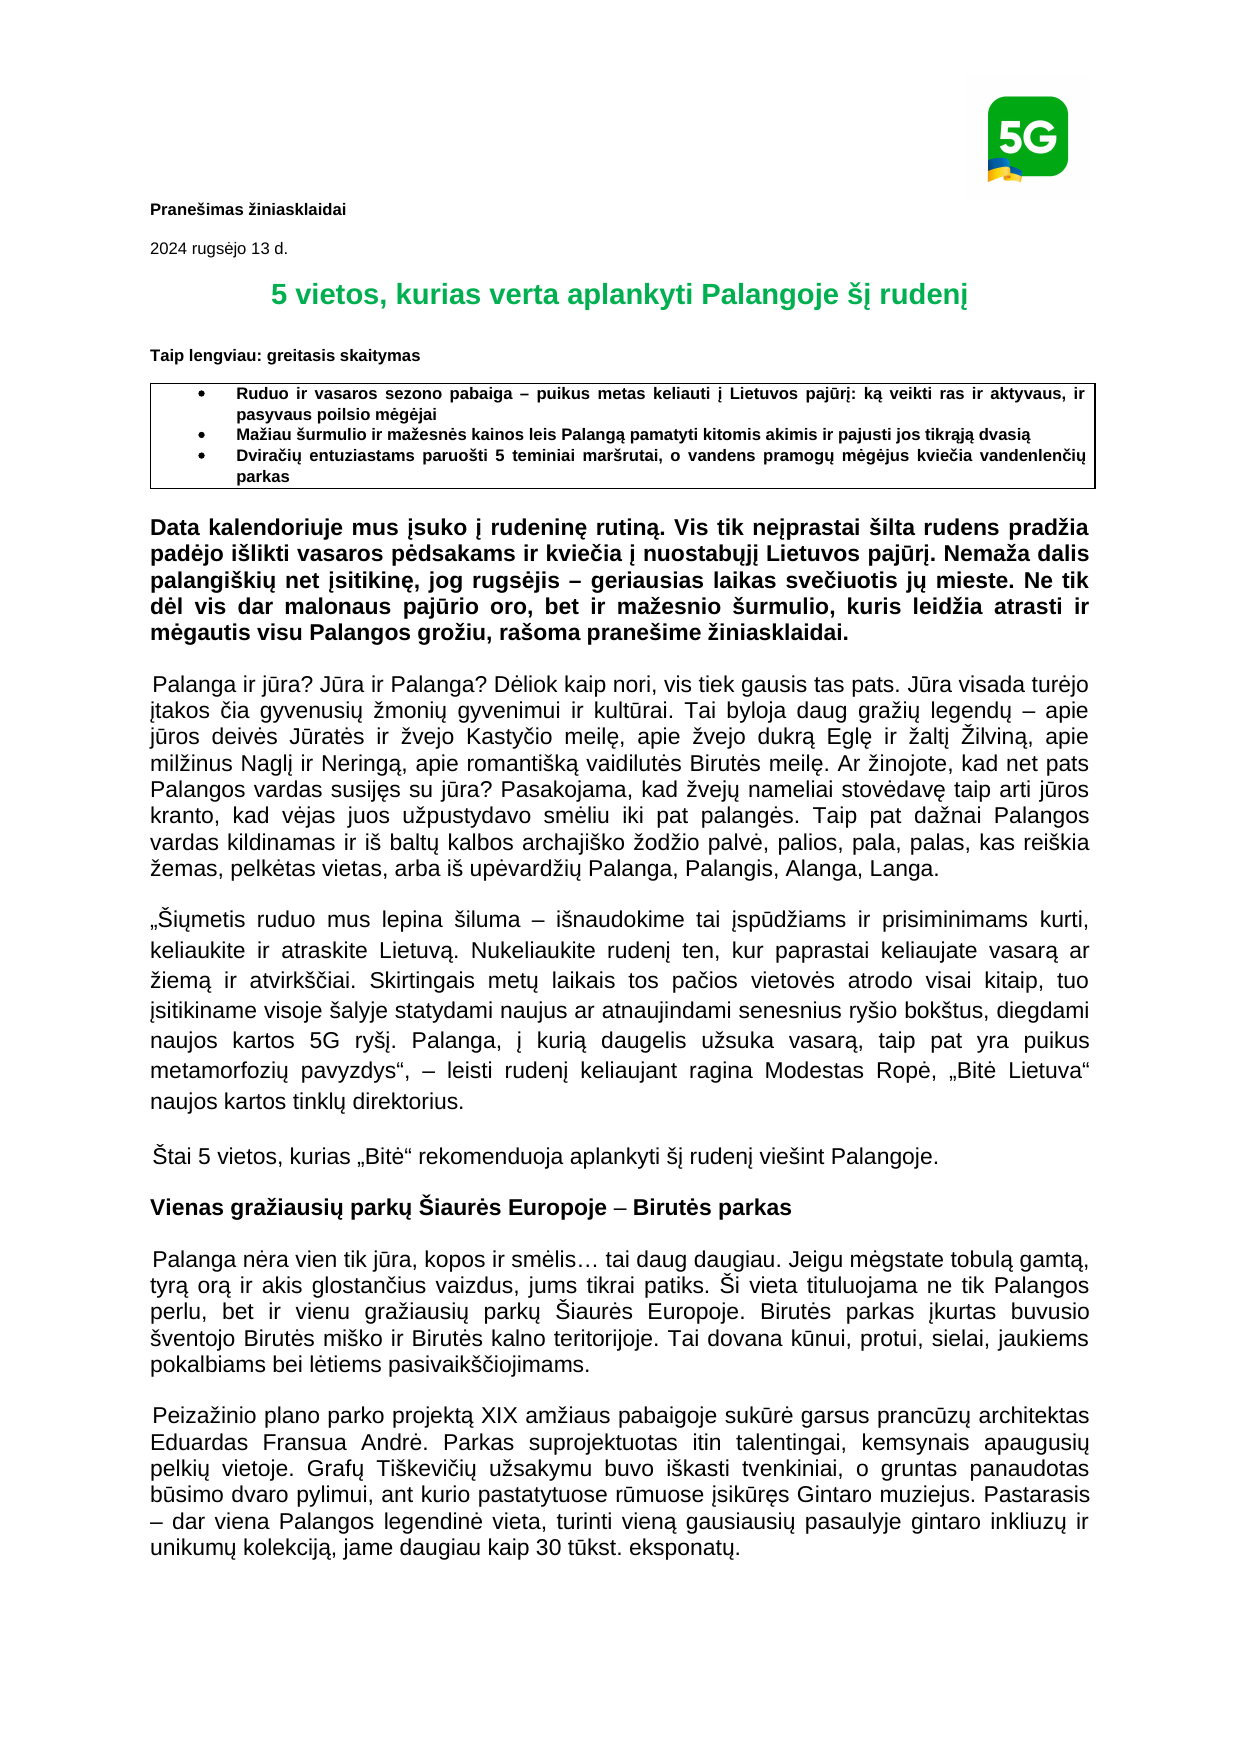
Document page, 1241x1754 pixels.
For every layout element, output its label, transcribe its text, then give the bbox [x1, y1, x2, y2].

table_header Ruduo ir vasaros sezono pabaiga – puikus metas keliauti į Lietuvos pajūrį: ką veikti ras ir aktyvaus, ir pasyvaus poilsio mėgėjai Mažiau šurmulio ir mažesnės kainos leis Palangą pamatyti kitomis akimis ir pajusti jos tikrąją dvasią Dviračių entuziastams paruošti 5 teminiai maršrutai, o vandens pramogų mėgėjus kviečia vandenlenčių parkas [151, 384, 1094, 488]
text „Šiųmetis ruduo mus lepina šiluma – išnaudokime tai įspūdžiams ir prisiminimams kurti, keliaukite ir atraskite Lietuvą. Nukeliaukite rudenį ten, kur paprastai keliaujate vasarą ar žiemą ir atvirkščiai. Skirtingais metų laikais tos pačios vietovės atrodo visai kitaip, tuo įsitikiname visoje šalyje statydami naujus ar atnaujindami senesnius ryšio bokštus, diegdami naujos kartos 5G ryšį. Palanga, į kurią daugelis užsuka vasarą, taip pat yra puikus metamorfozių pavyzdys“, – leisti rudenį keliaujant ragina Modestas Ropė, „Bitė Lietuva“ naujos kartos tinklų direktorius. [150, 906, 1090, 1114]
picture [965, 75, 1091, 200]
text Data kalendoriuje mus įsuko į rudeninę rutiną. Vis tik neįprastai šilta rudens pradžia padėjo išlikti vasaros pėdsakams ir kviečia į nuostabųjį Lietuvos pajūrį. Nemaža dalis palangiškių net įsitikinę, jog rugsėjis – geriausias laikas svečiuotis jų mieste. Ne tik dėl vis dar malonaus pajūrio oro, bet ir mažesnio šurmulio, kuris leidžia atrasti ir mėgautis visu Palangos grožiu, rašoma pranešime žiniasklaidai. [150, 514, 1090, 646]
text Peizažinio plano parko projektą XIX amžiaus pabaigoje sukūrė garsus prancūzų architektas Eduardas Fransua Andrė. Parkas suprojektuotas itin talentingai, kemsynais apaugusių pelkių vietoje. Grafų Tiškevičių užsakymu buvo iškasti tvenkiniai, o gruntas panaudotas būsimo dvaro pylimui, ant kurio pastatytuose rūmuose įsikūręs Gintaro muziejus. Pastarasis – dar viena Palangos legendinė vieta, turinti vieną gausiausių pasaulyje gintaro inkliuzų ir unikumų kolekciją, jame daugiau kaip 30 tūkst. eksponatų. [150, 1402, 1090, 1561]
text Štai 5 vietos, kurias „Bitė“ rekomenduoja aplankyti šį rudenį viešint Palangoje. [150, 1143, 1090, 1169]
text 5 vietos, kurias verta aplankyti Palangoje šį rudenį [150, 277, 1090, 311]
text 2024 rugsėjo 13 d. [150, 238, 1090, 258]
text Vienas gražiausių parkų Šiaurės Europoje – Birutės parkas [150, 1194, 1090, 1221]
text Palanga ir jūra? Jūra ir Palanga? Dėliok kaip nori, vis tiek gausis tas pats. Jūra visada turėjo įtakos čia gyvenusių žmonių gyvenimui ir kultūrai. Tai byloja daug gražių legendų – apie jūros deivės Jūratės ir žvejo Kastyčio meilę, apie žvejo dukrą Eglę ir žaltį Žilviną, apie milžinus Naglį ir Neringą, apie romantišką vaidilutės Birutės meilę. Ar žinojote, kad net pats Palangos vardas susijęs su jūra? Pasakojama, kad žvejų nameliai stovėdavę taip arti jūros kranto, kad vėjas juos užpustydavo smėliu iki pat palangės. Taip pat dažnai Palangos vardas kildinamas ir iš baltų kalbos archajiško žodžio palvė, palios, pala, palas, kas reiškia žemas, pelkėtas vietas, arba iš upėvardžių Palanga, Palangis, Alanga, Langa. [150, 671, 1090, 881]
text Taip lengviau: greitasis skaitymas [150, 346, 1090, 365]
text Pranešimas žiniasklaidai [150, 200, 1090, 219]
text Palanga nėra vien tik jūra, kopos ir smėlis… tai daug daugiau. Jeigu mėgstate tobulą gamtą, tyrą orą ir akis glostančius vaizdus, jums tikrai patiks. Ši vieta tituluojama ne tik Palangos perlu, bet ir vienu gražiausių parkų Šiaurės Europoje. Birutės parkas įkurtas buvusio šventojo Birutės miško ir Birutės kalno teritorijoje. Tai dovana kūnui, protui, sielai, jaukiems pokalbiams bei lėtiems pasivaikščiojimams. [150, 1246, 1090, 1377]
